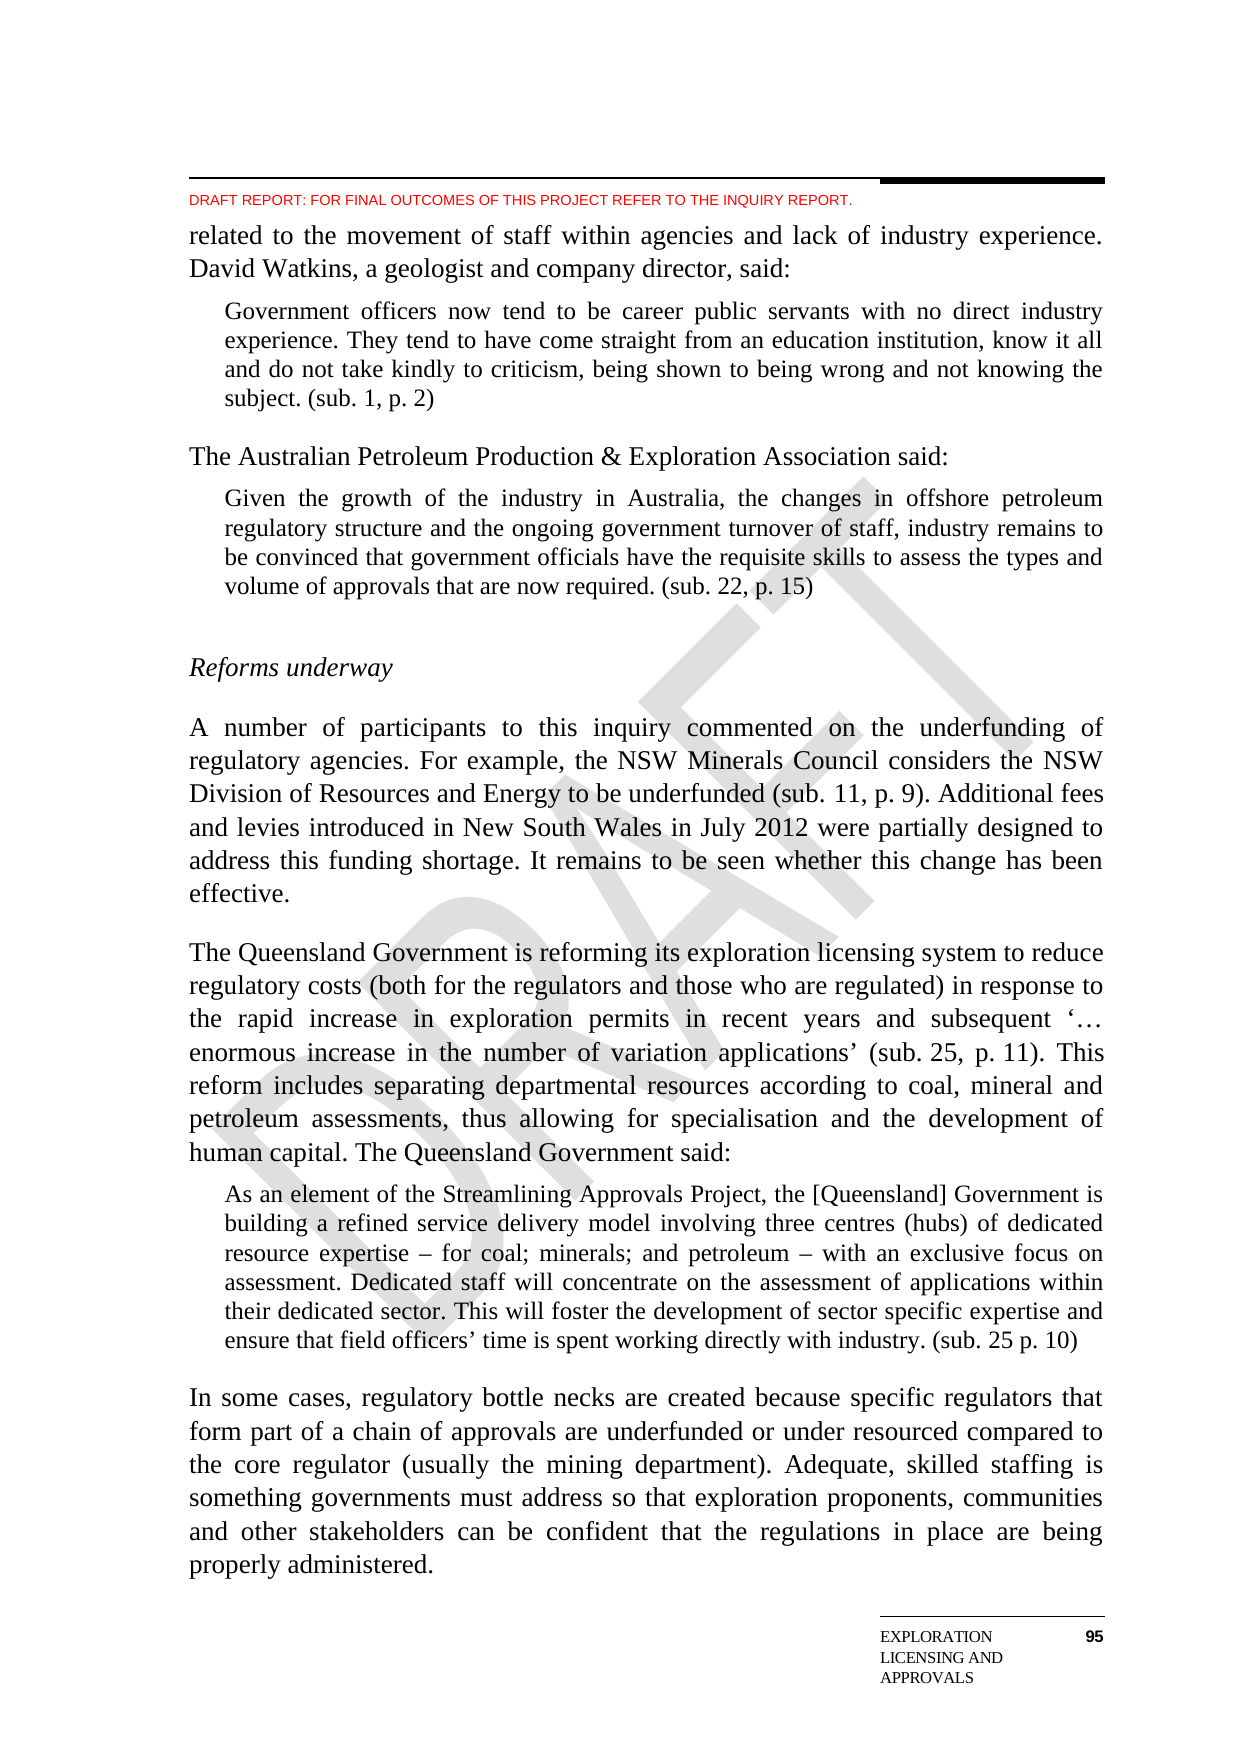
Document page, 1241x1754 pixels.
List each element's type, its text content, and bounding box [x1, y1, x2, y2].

text A number of participants to this inquiry commented on the underfunding of regulatory agencies. For example, the NSW Minerals Council considers the NSW Division of Resources and Energy to be underfunded (sub. 11, p. 9). Additional fees and levies introduced in New South Wales in July 2012 were partially designed to address this funding shortage. It remains to be seen whether this change has been effective. [189, 708, 1104, 908]
text Government officers now tend to be career public servants with no direct industry experience. They tend to have come straight from an education institution, know it all and do not take kindly to criticism, being shown to being wrong and not knowing the subject. (sub. 1, p. 2) [224, 296, 1104, 413]
text The Australian Petroleum Production & Exploration Association said: [189, 438, 1104, 471]
text Given the growth of the industry in Australia, the changes in offshore petroleum regulatory structure and the ongoing government turnover of staff, industry remains to be convinced that government officials have the requisite skills to assess the types and volume of approvals that are now required. (sub. 22, p. 15) [224, 483, 1104, 600]
text The Queensland Government is reforming its exploration licensing system to reduce regulatory costs (both for the regulators and those who are regulated) in response to the rapid increase in exploration permits in recent years and subsequent ‘…enormous increase in the number of variation applications’ (sub. 25, p. 11). This reform includes separating departmental resources according to coal, mineral and petroleum assessments, thus allowing for specialisation and the development of human capital. The Queensland Government said: [189, 933, 1104, 1167]
text In some cases, regulatory bottle necks are created because specific regulators that form part of a chain of approvals are underfunded or under resourced compared to the core regulator (usually the mining department). Adequate, skilled staffing is something governments must address so that exploration proponents, communities and other stakeholders can be confident that the regulations in place are being properly administered. [189, 1379, 1104, 1579]
subtitle Reforms underway [189, 650, 1104, 683]
text As an element of the Streamlining Approvals Project, the [Queensland] Government is building a refined service delivery model involving three centres (hubs) of dedicated resource expertise – for coal; minerals; and petroleum – with an exclusive focus on assessment. Dedicated staff will concentrate on the assessment of applications within their dedicated sector. This will foster the development of sector specific expertise and ensure that field officers’ time is spent working directly with industry. (sub. 25 p. 10) [224, 1179, 1104, 1354]
